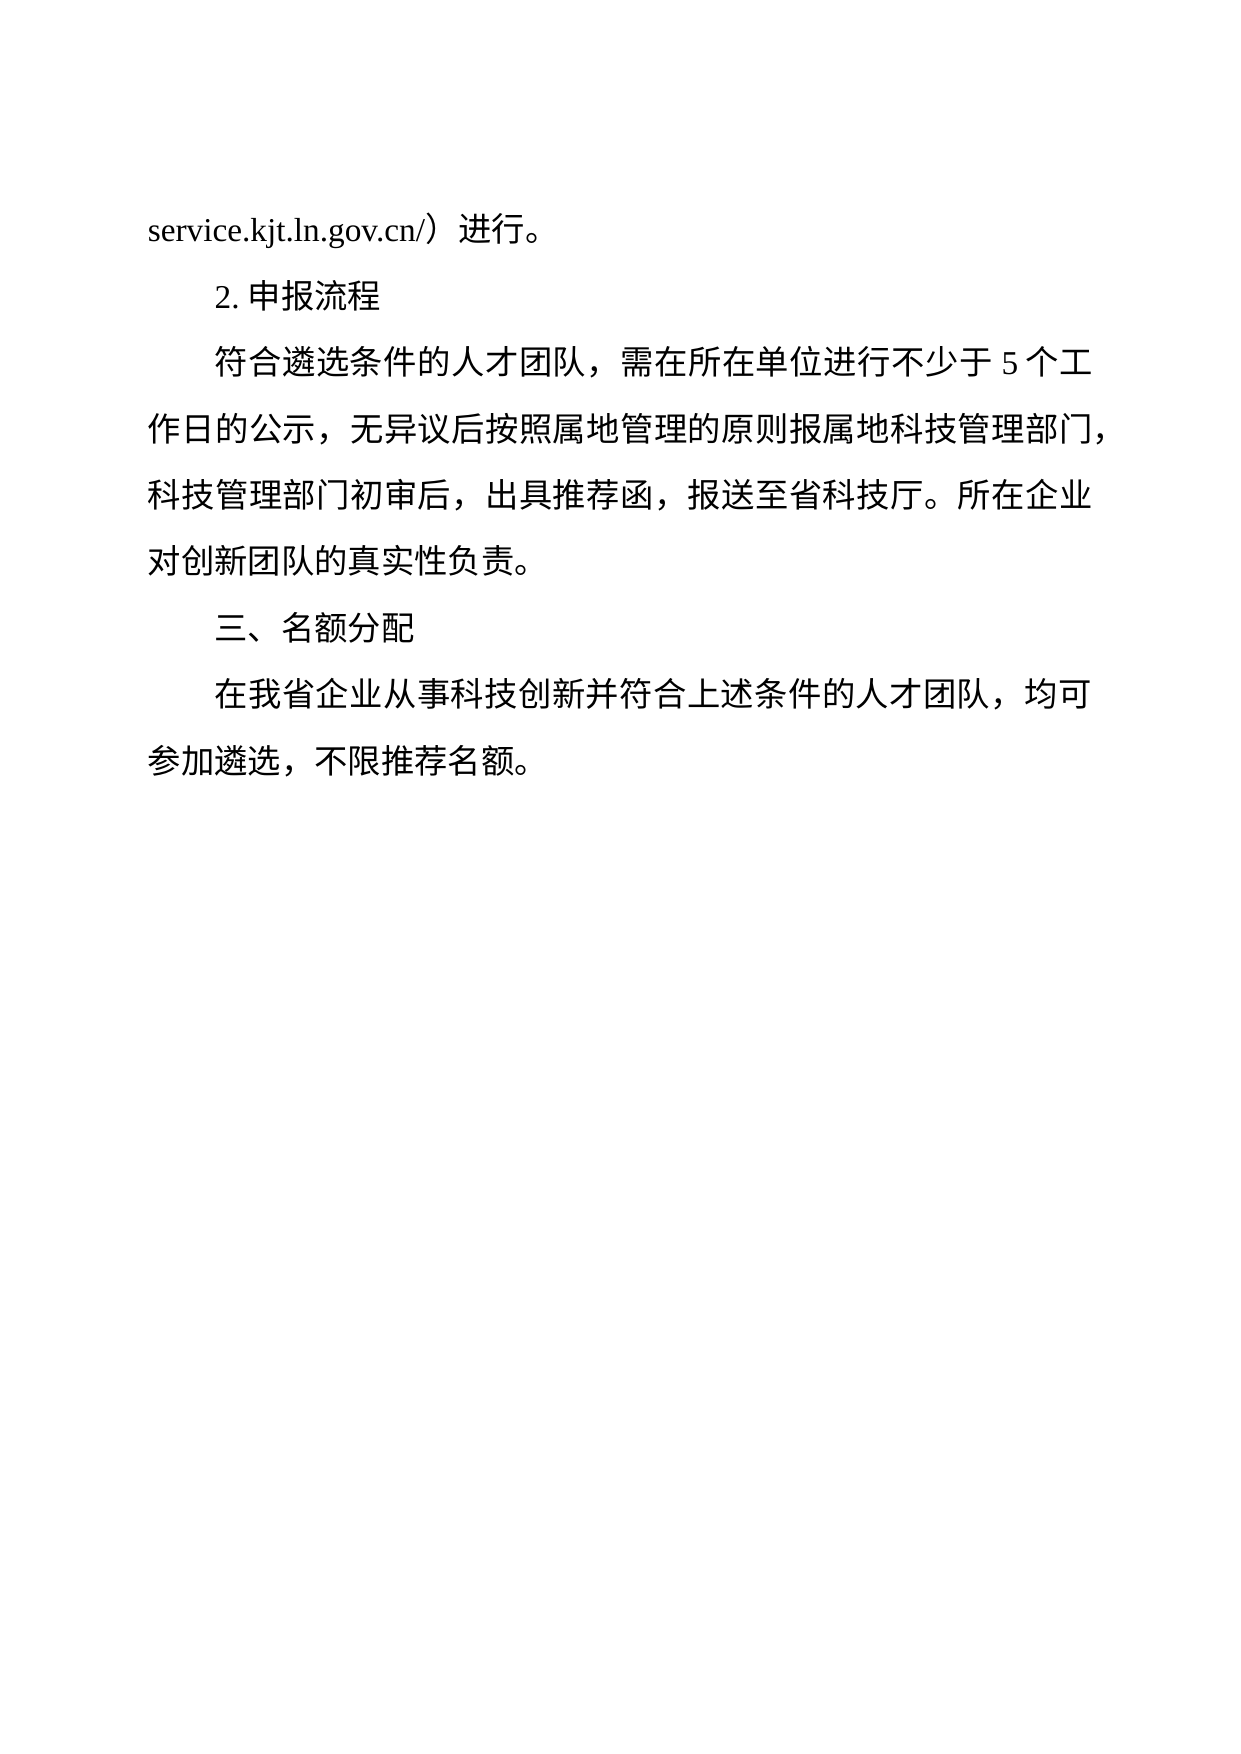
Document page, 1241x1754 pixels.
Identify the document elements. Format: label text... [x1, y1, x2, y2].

list 名额分配 [148, 593, 1093, 659]
text 2. 申报流程 [148, 260, 1093, 327]
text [148, 194, 1093, 260]
text 符合遴选条件的人才团队，需在所在单位进行不少于5个工作日的公示，无异议后按照属地管理的原则报属地科技管理部门，科技管理部门初审后，出具推荐函，报送至省科技厅。所在企业对创新团队的真实性负责。 [148, 327, 1093, 593]
list 在我省企业从事科技创新并符合上述条件的人才团队，均可参加遴选，不限推荐名额。 [148, 659, 1093, 792]
